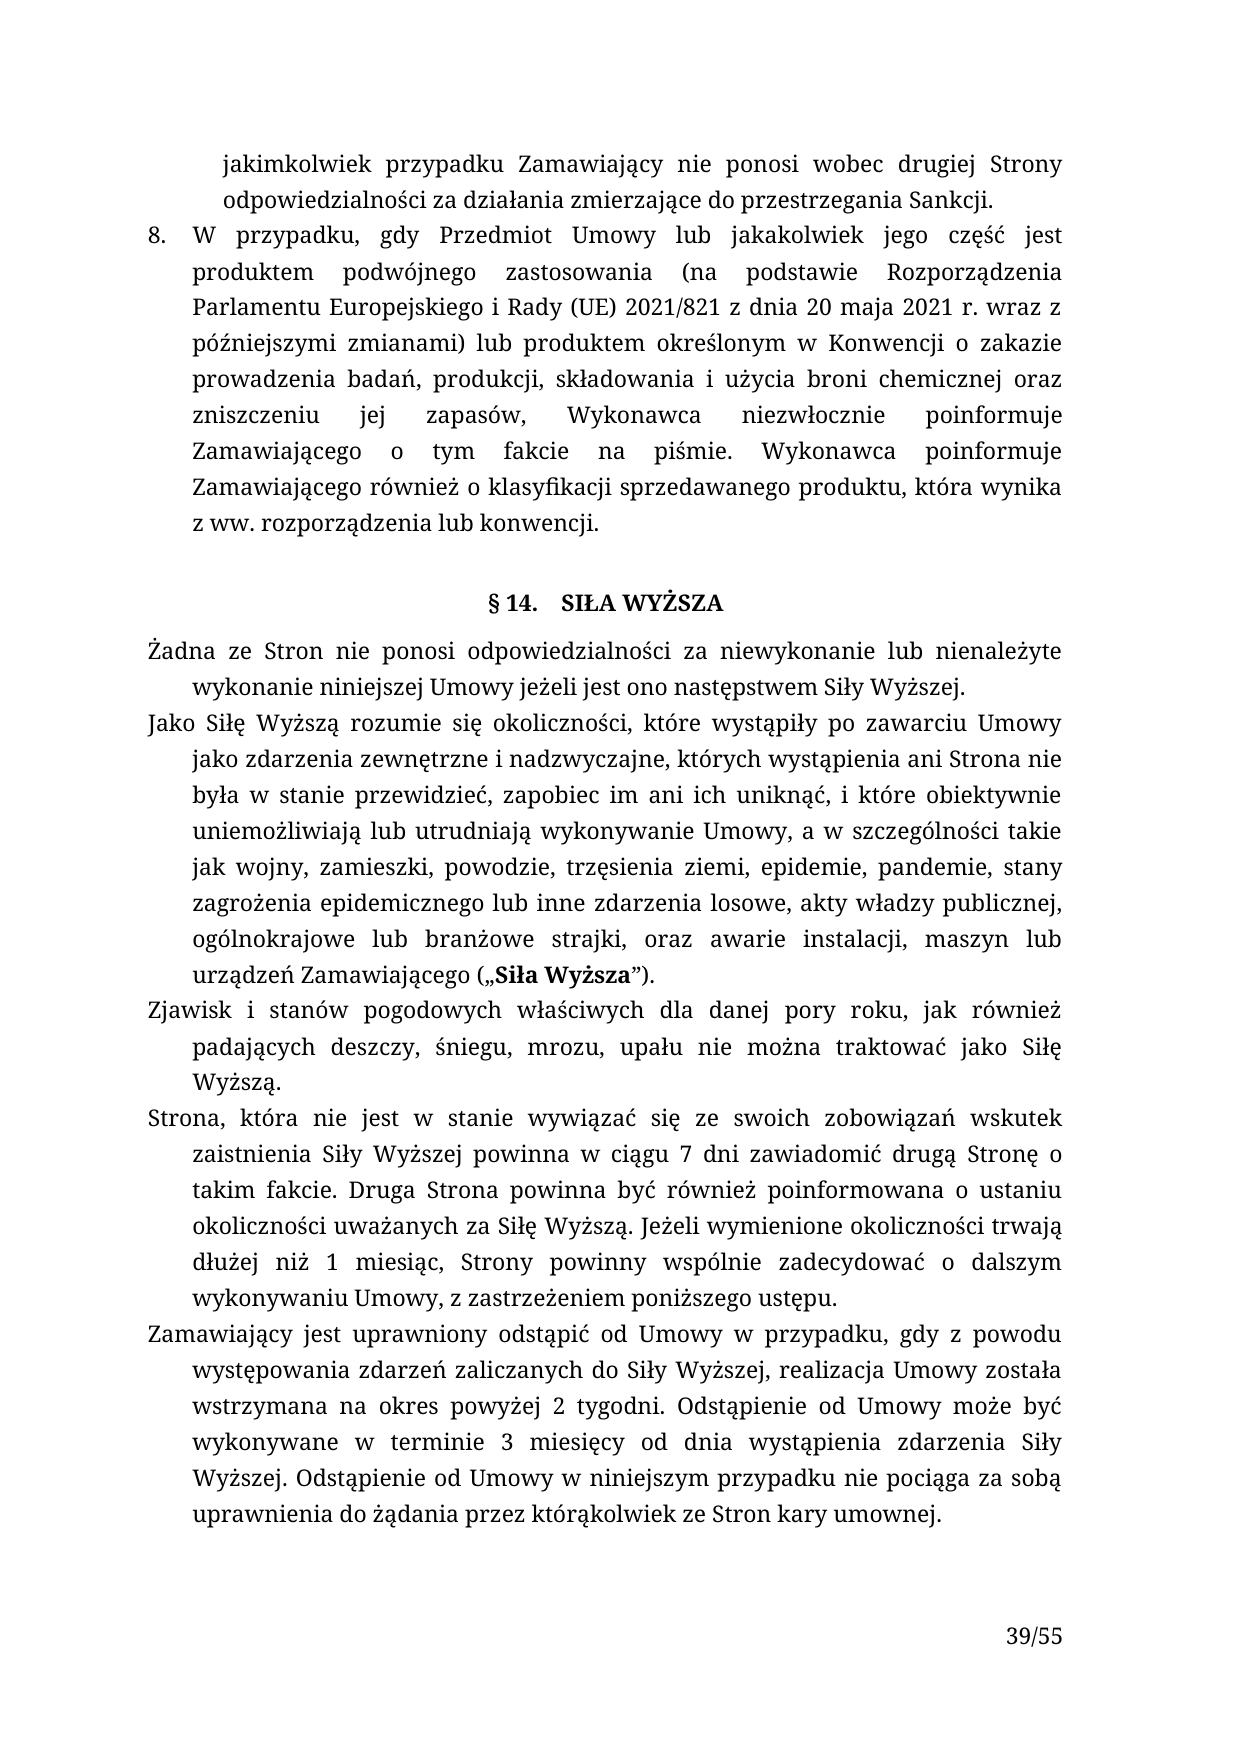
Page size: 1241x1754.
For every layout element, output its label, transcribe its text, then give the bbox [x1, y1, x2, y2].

list SIŁA WYŻSZA [148, 587, 1063, 618]
subtitle Zamawiający jest uprawniony odstąpić od Umowy w przypadku, gdy z powodu występowania zdarzeń zaliczanych do Siły Wyższej, realizacja Umowy została wstrzymana na okres powyżej 2 tygodni. Odstąpienie od Umowy może być wykonywane w terminie 3 miesięcy od dnia wystąpienia zdarzenia Siły Wyższej. Odstąpienie od Umowy w niniejszym przypadku nie pociąga za sobą uprawnienia do żądania przez którąkolwiek ze Stron kary umownej. [148, 1318, 1063, 1529]
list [192, 148, 1063, 215]
subtitle Strona, która nie jest w stanie wywiązać się ze swoich zobowiązań wskutek zaistnienia Siły Wyższej powinna w ciągu 7 dni zawiadomić drugą Stronę o takim fakcie. Druga Strona powinna być również poinformowana o ustaniu okoliczności uważanych za Siłę Wyższą. Jeżeli wymienione okoliczności trwają dłużej niż 1 miesiąc, Strony powinny wspólnie zadecydować o dalszym wykonywaniu Umowy, z zastrzeżeniem poniższego ustępu. [148, 1102, 1063, 1313]
subtitle Jako Siłę Wyższą rozumie się okoliczności, które wystąpiły po zawarciu Umowy jako zdarzenia zewnętrzne i nadzwyczajne, których wystąpienia ani Strona nie była w stanie przewidzieć, zapobiec im ani ich uniknąć, i które obiektywnie uniemożliwiają lub utrudniają wykonywanie Umowy, a w szczególności takie jak wojny, zamieszki, powodzie, trzęsienia ziemi, epidemie, pandemie, stany zagrożenia epidemicznego lub inne zdarzenia losowe, akty władzy publicznej, ogólnokrajowe lub branżowe strajki, oraz awarie instalacji, maszyn lub urządzeń Zamawiającego („Siła Wyższa”). [148, 707, 1063, 990]
list W przypadku, gdy Przedmiot Umowy lub jakakolwiek jego część jest produktem podwójnego zastosowania (na podstawie Rozporządzenia Parlamentu Europejskiego i Rady (UE) 2021/821 z dnia 20 maja 2021 r. wraz z późniejszymi zmianami) lub produktem określonym w Konwencji o zakazie prowadzenia badań, produkcji, składowania i użycia broni chemicznej oraz zniszczeniu jej zapasów, Wykonawca niezwłocznie poinformuje Zamawiającego o tym fakcie na piśmie. Wykonawca poinformuje Zamawiającego również o klasyfikacji sprzedawanego produktu, która wynika z ww. rozporządzenia lub konwencji. [148, 219, 1063, 538]
subtitle Zjawisk i stanów pogodowych właściwych dla danej pory roku, jak również padających deszczy, śniegu, mrozu, upału nie można traktować jako Siłę Wyższą. [148, 994, 1063, 1098]
subtitle Żadna ze Stron nie ponosi odpowiedzialności za niewykonanie lub nienależyte wykonanie niniejszej Umowy jeżeli jest ono następstwem Siły Wyższej. [148, 635, 1063, 702]
